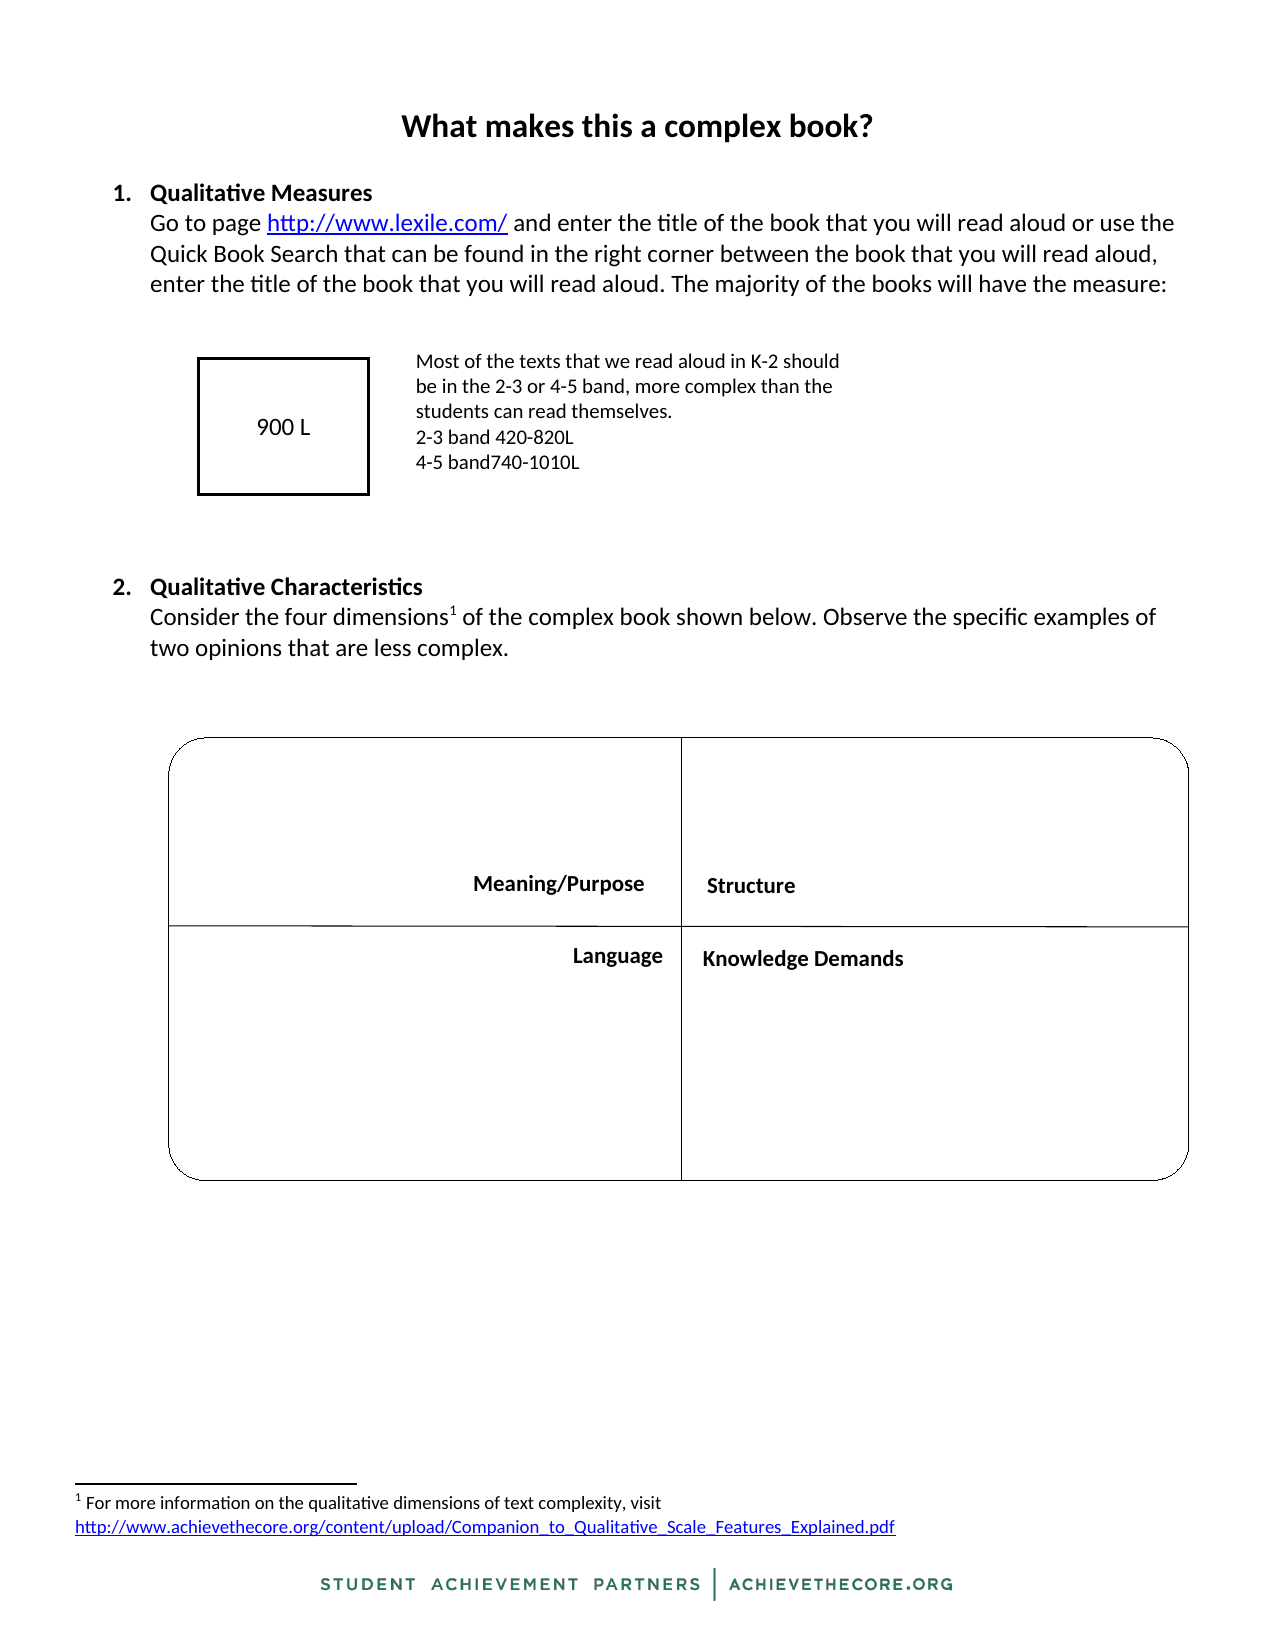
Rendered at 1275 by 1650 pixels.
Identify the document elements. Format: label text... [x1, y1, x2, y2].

list Qualitative Measures [112, 177, 1200, 207]
picture [306, 1563, 969, 1605]
text Consider the four dimensions of the complex book shown below. Observe the specific examples of two opinions that are less complex. [150, 601, 1200, 662]
text What makes this a complex book? [75, 106, 1200, 146]
list Go to page http://www.lexile.com/ and enter the title of the book that you will read aloud or use the Quick Book Search that can be found in the right corner between the book that you will read aloud, enter the title of the book that you will read aloud. The majority of the books will have the measure: [150, 207, 1200, 299]
list Qualitative Characteristics [112, 571, 1200, 601]
